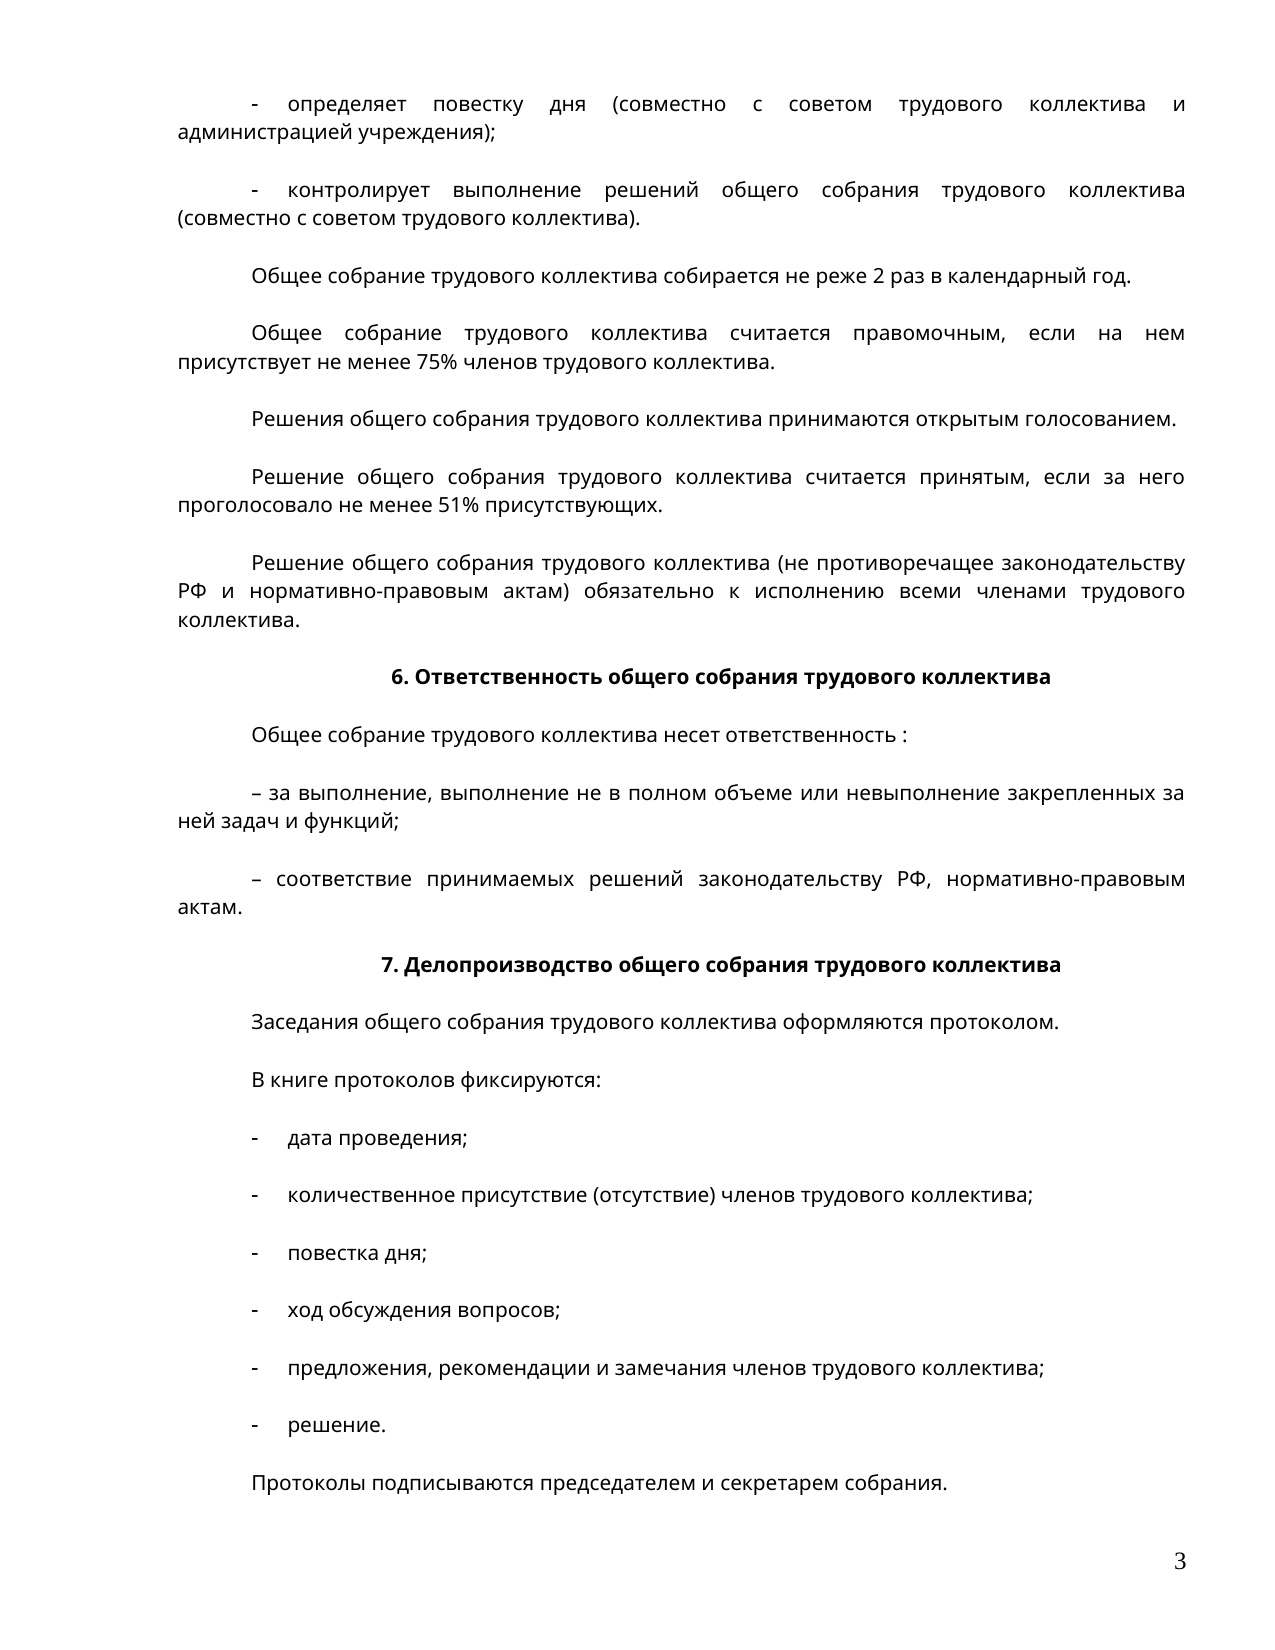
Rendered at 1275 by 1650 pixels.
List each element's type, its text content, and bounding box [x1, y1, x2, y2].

text  решение. [177, 1411, 1186, 1439]
text Решения общего собрания трудового коллектива принимаются открытым голосованием. [177, 404, 1186, 433]
text  количественное присутствие (отсутствие) членов трудового коллектива; [177, 1180, 1186, 1209]
text 6. Ответственность общего собрания трудового коллектива [177, 662, 1186, 691]
text Решение общего собрания трудового коллектива (не противоречащее законодательству РФ и нормативно-правовым актам) обязательно к исполнению всеми членами трудового коллектива. [177, 548, 1186, 633]
text Общее собрание трудового коллектива собирается не реже 2 раз в календарный год. [177, 261, 1186, 289]
text  дата проведения; [177, 1123, 1186, 1151]
text  определяет повестку дня (совместно с советом трудового коллектива и администрацией учреждения); [177, 89, 1186, 146]
text Общее собрание трудового коллектива считается правомочным, если на нем присутствует не менее 75% членов трудового коллектива. [177, 318, 1186, 375]
text Общее собрание трудового коллектива несет ответственность : [177, 720, 1186, 748]
text В книге протоколов фиксируются: [177, 1065, 1186, 1093]
text 7. Делопроизводство общего собрания трудового коллектива [177, 950, 1186, 978]
text Протоколы подписываются председателем и секретарем собрания. [177, 1468, 1186, 1497]
text  ход обсуждения вопросов; [177, 1295, 1186, 1324]
text  предложения, рекомендации и замечания членов трудового коллектива; [177, 1353, 1186, 1381]
text – за выполнение, выполнение не в полном объеме или невыполнение закрепленных за ней задач и функций; [177, 778, 1186, 834]
text  повестка дня; [177, 1238, 1186, 1266]
text Заседания общего собрания трудового коллектива оформляются протоколом. [177, 1007, 1186, 1036]
text – соответствие принимаемых решений законодательству РФ, нормативно-правовым актам. [177, 864, 1186, 921]
text Решение общего собрания трудового коллектива считается принятым, если за него проголосовало не менее 51% присутствующих. [177, 462, 1186, 519]
text  контролирует выполнение решений общего собрания трудового коллектива (совместно с советом трудового коллектива). [177, 175, 1186, 232]
